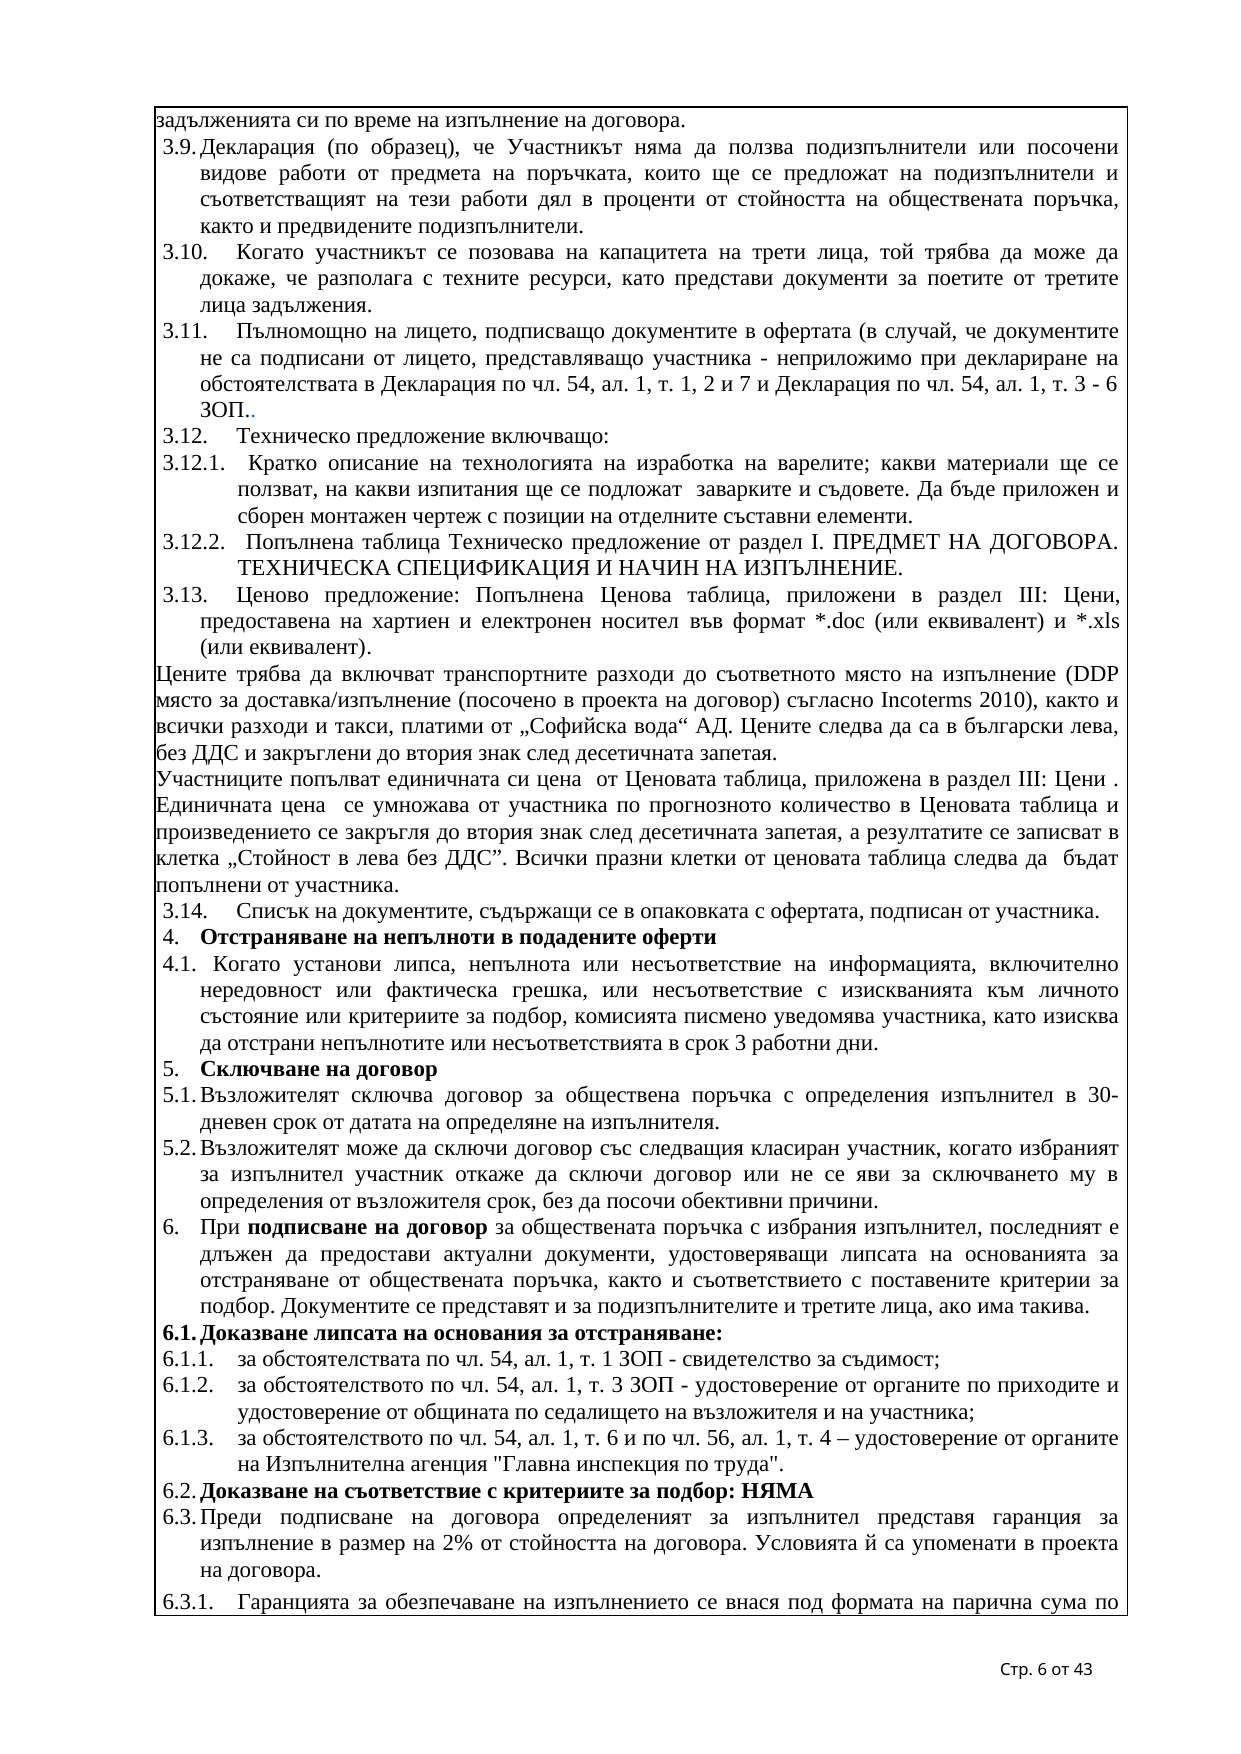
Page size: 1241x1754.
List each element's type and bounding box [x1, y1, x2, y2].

table_cell [156, 108, 1127, 1615]
